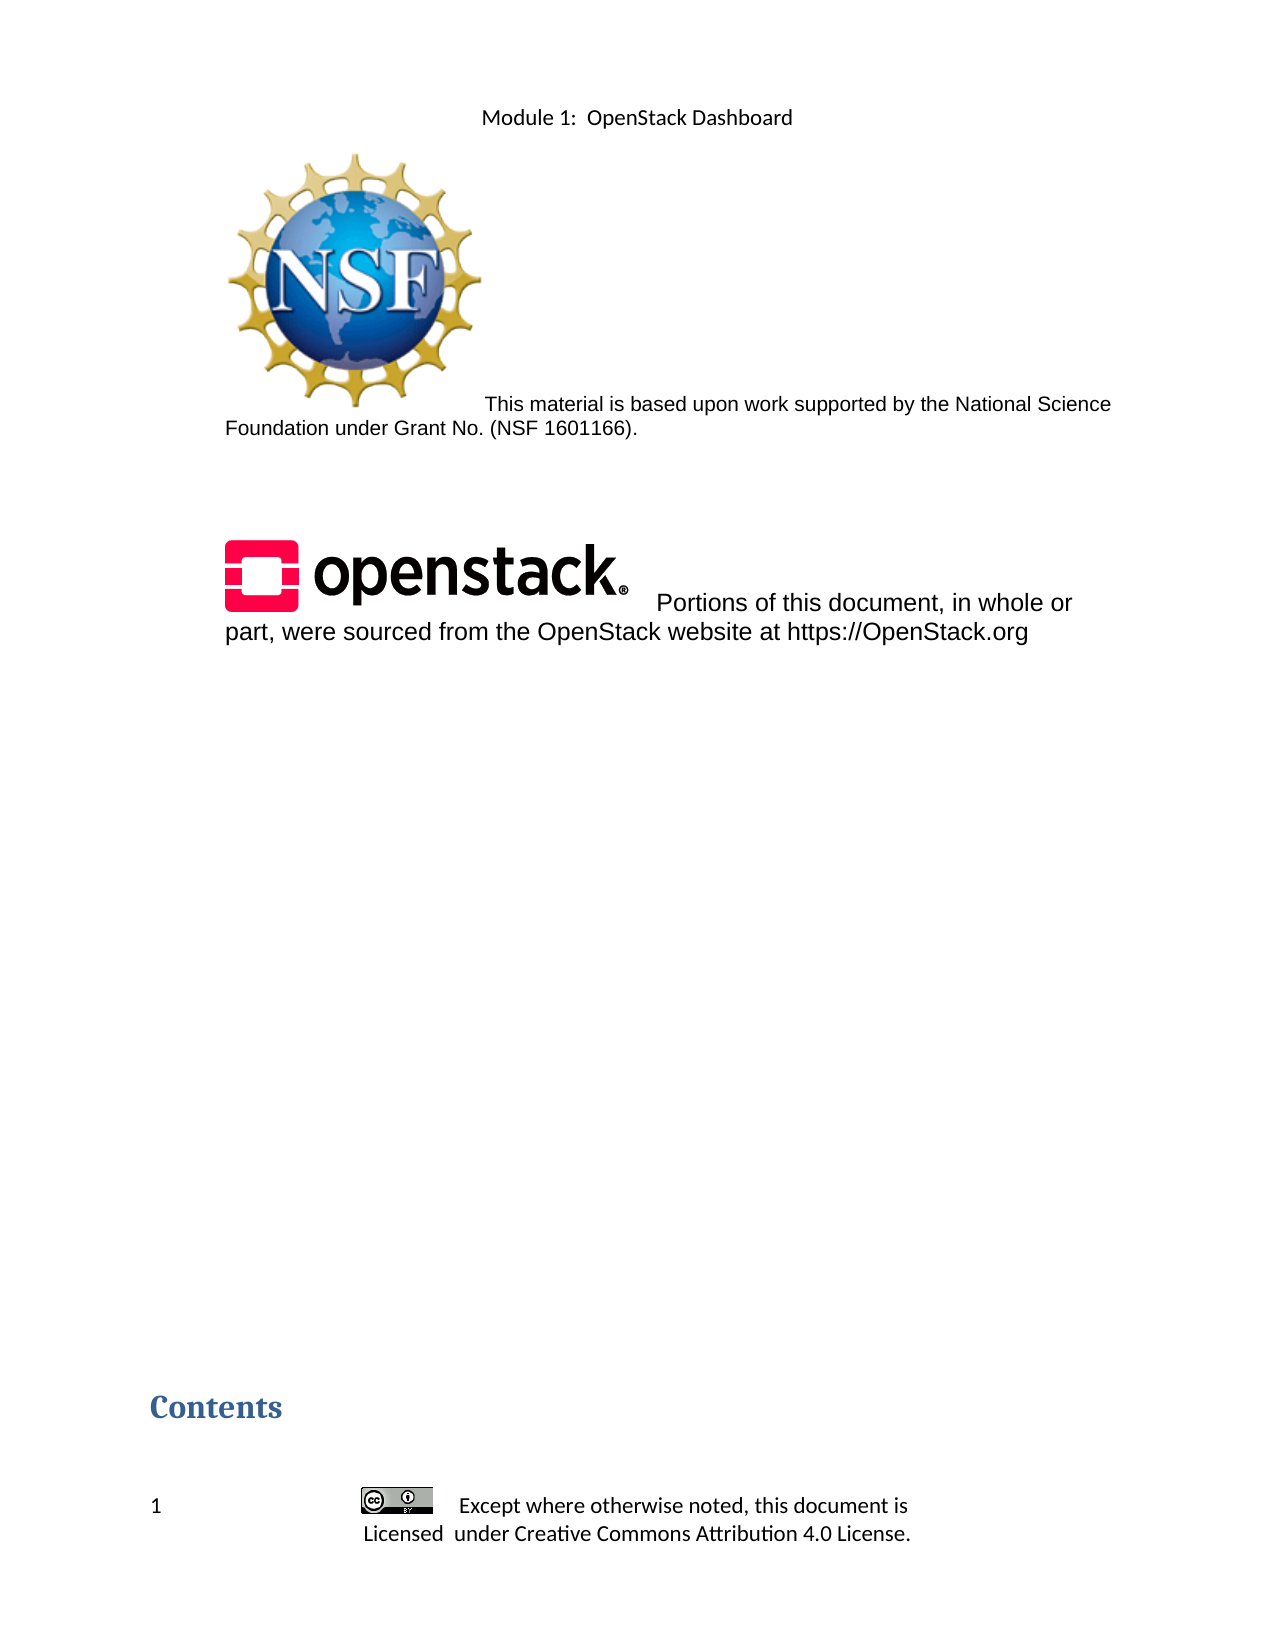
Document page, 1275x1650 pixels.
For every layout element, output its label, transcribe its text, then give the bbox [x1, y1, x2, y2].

picture [361, 1487, 433, 1514]
text Portions of this document, in whole or part, were sourced from the OpenStack website at https://OpenStack.org [225, 540, 1125, 646]
picture [225, 150, 485, 411]
text Contents [150, 1388, 1125, 1427]
